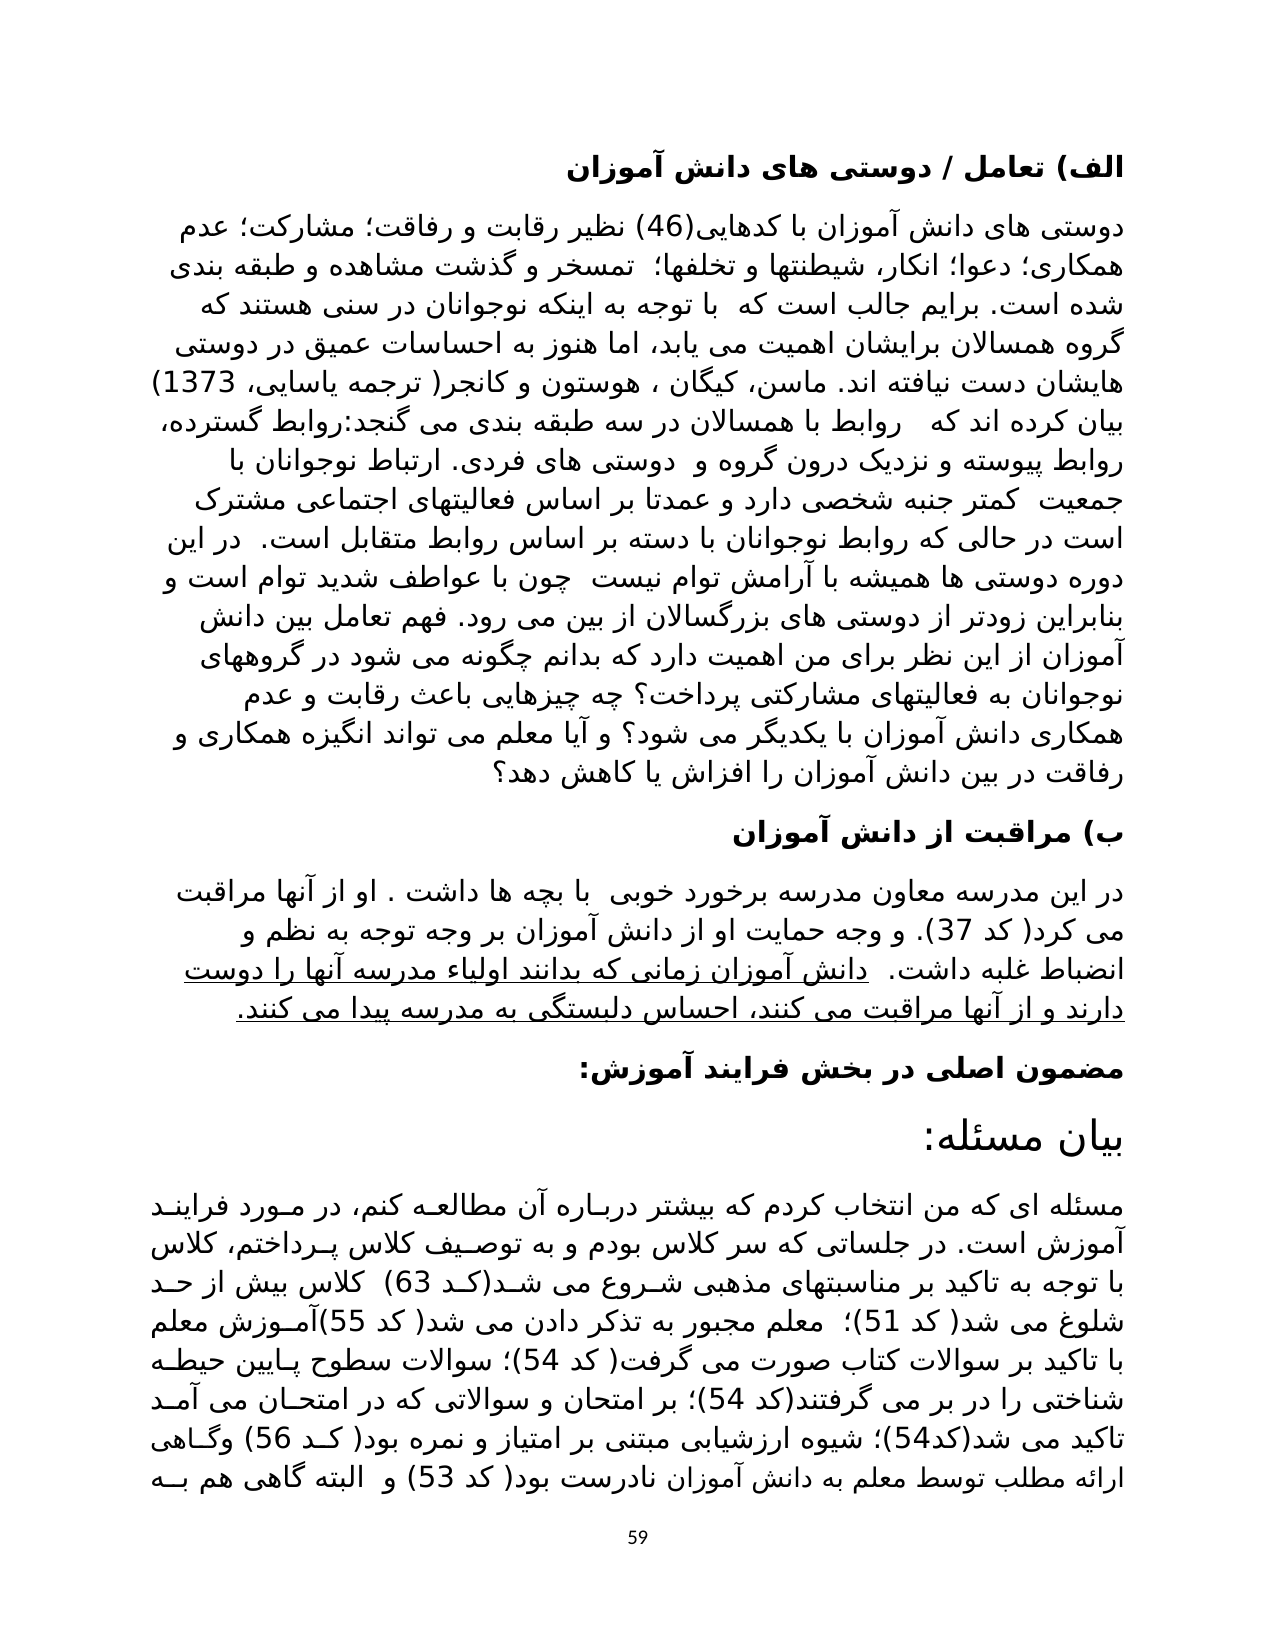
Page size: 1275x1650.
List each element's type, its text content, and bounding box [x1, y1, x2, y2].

text الف) تعامل / دوستی های دانش آموزان [150, 150, 1125, 184]
text ب) مراقبت از دانش آموزان [150, 815, 1125, 849]
text دوستی های دانش آموزان با کدهایی(46) نظیر رقابت و رفاقت؛ مشارکت؛ عدم همکاری؛ دعوا؛ انکار، شیطنتها و تخلفها؛ تمسخر و گذشت مشاهده و طبقه بندی شده است. برایم جالب است که با توجه به اینکه نوجوانان در سنی هستند که گروه همسالان برایشان اهمیت می یابد، اما هنوز به احساسات عمیق در دوستی هایشان دست نیافته اند. ماسن، کیگان ، هوستون و کانجر( ترجمه یاسایی، 1373) بیان کرده اند که روابط با همسالان در سه طبقه بندی می گنجد:روابط گسترده، روابط پیوسته و نزدیک درون گروه و دوستی های فردی. ارتباط نوجوانان با جمعیت کمتر جنبه شخصی دارد و عمدتا بر اساس فعالیتهای اجتماعی مشترک است در حالی که روابط نوجوانان با دسته بر اساس روابط متقابل است. در این دوره دوستی ها همیشه با آرامش توام نیست چون با عواطف شدید توام است و بنابراین زودتر از دوستی های بزرگسالان از بین می رود. فهم تعامل بین دانش آموزان از این نظر برای من اهمیت دارد که بدانم چگونه می شود در گروههای نوجوانان به فعالیتهای مشارکتی پرداخت؟ چه چیزهایی باعث رقابت و عدم همکاری دانش آموزان با یکدیگر می شود؟ و آیا معلم می تواند انگیزه همکاری و رفاقت در بین دانش آموزان را افزاش یا کاهش دهد؟ [150, 210, 1125, 789]
text مضمون اصلی در بخش فرایند آموزش: [150, 1051, 1125, 1085]
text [150, 1188, 1125, 1494]
text بیان مسئله: [150, 1111, 1125, 1160]
text در این مدرسه معاون مدرسه برخورد خوبی با بچه ها داشت . او از آنها مراقبت می کرد( کد 37). و وجه حمایت او از دانش آموزان بر وجه توجه به نظم و انضباط غلبه داشت. دانش آموزان زمانی که بدانند اولیاء مدرسه آنها را دوست دارند و از آنها مراقبت می کنند، احساس دلبستگی به مدرسه پیدا می کنند. [150, 875, 1125, 1026]
